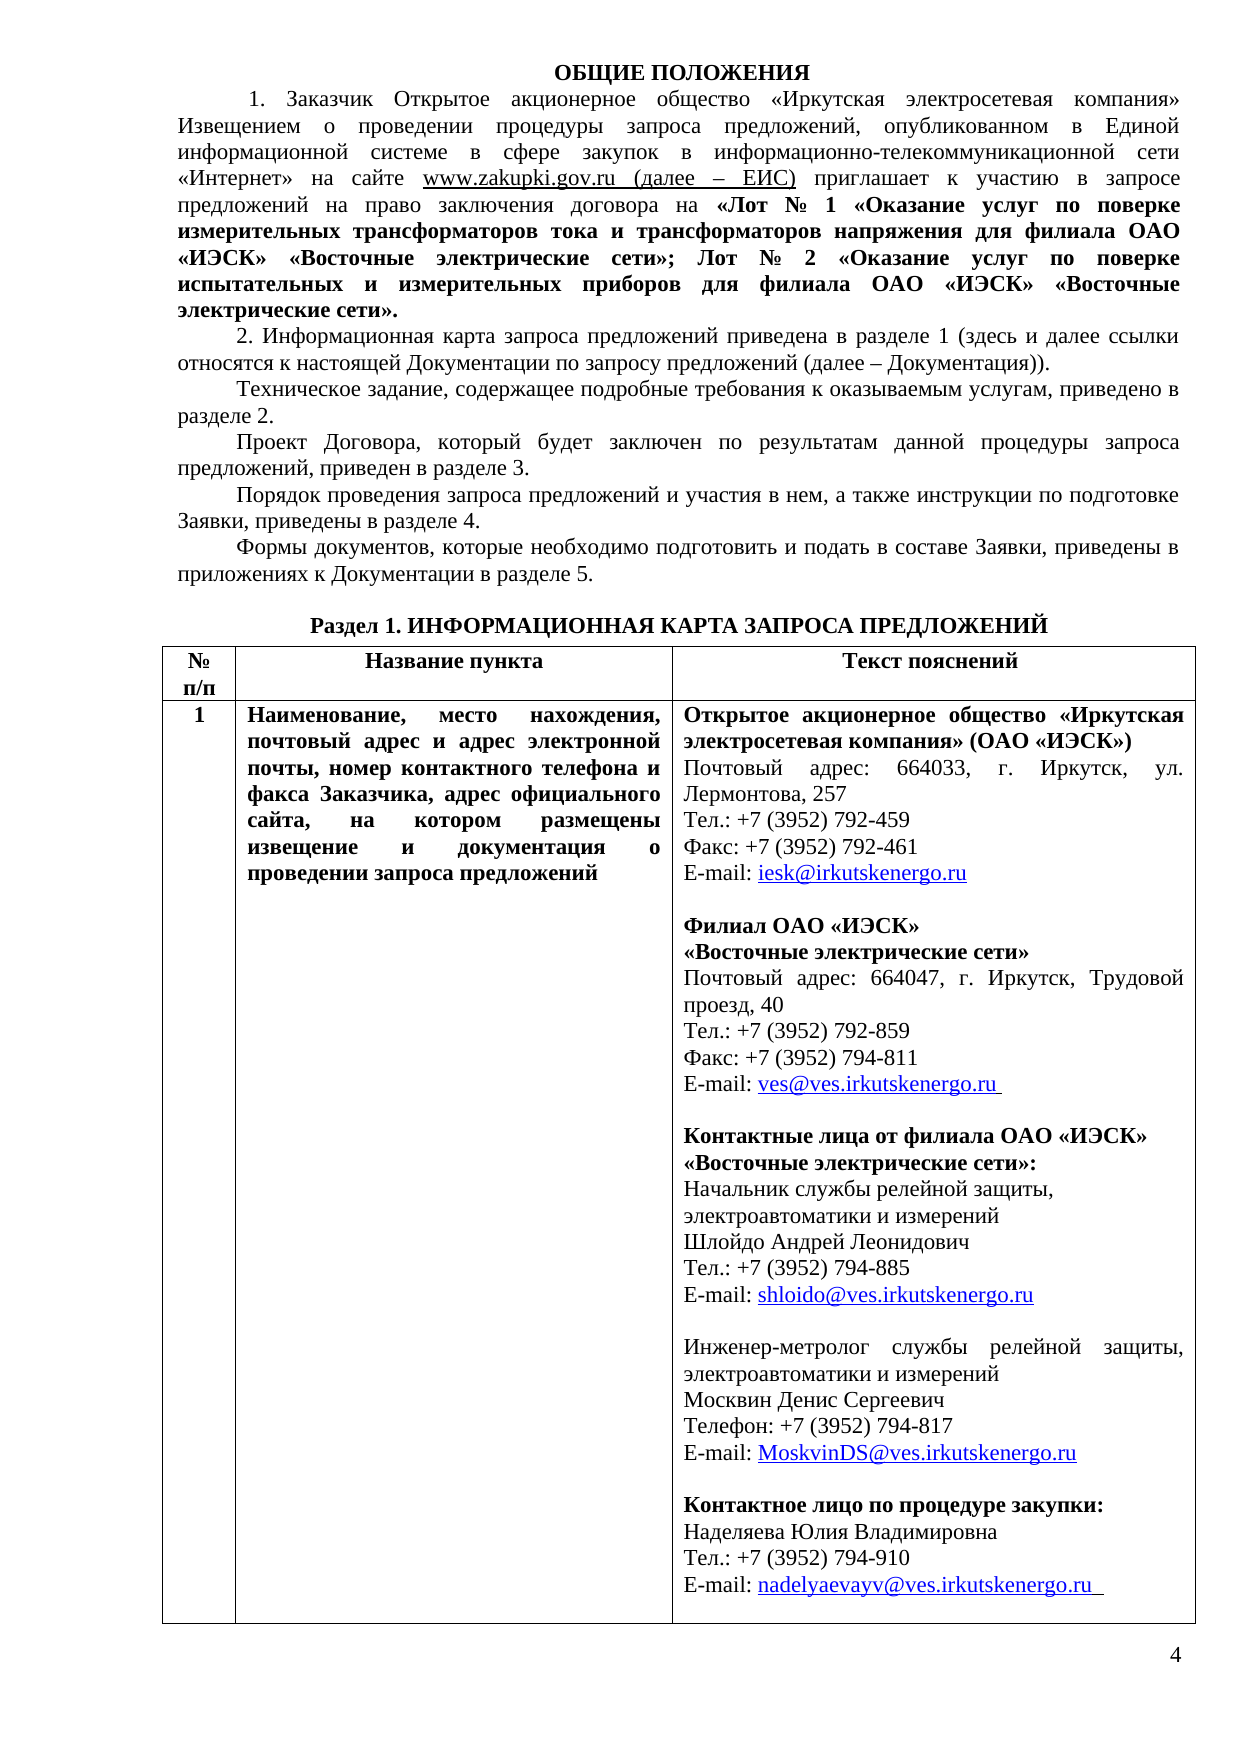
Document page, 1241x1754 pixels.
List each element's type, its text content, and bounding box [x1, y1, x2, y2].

table_cell 1 [163, 701, 235, 1623]
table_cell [236, 701, 672, 1623]
list Техническое задание, содержащее подробные требования к оказываемым услугам, приведено в разделе 2. [177, 375, 1181, 428]
list 2. Информационная карта запроса предложений приведена в разделе 1 (здесь и далее ссылки относятся к настоящей Документации по запросу предложений (далее – Документация)). [177, 323, 1181, 375]
subtitle ОБЩИЕ ПОЛОЖЕНИЯ [177, 59, 1181, 85]
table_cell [673, 701, 1195, 1623]
table_header № п/п [163, 647, 235, 700]
list Проект Договора, который будет заключен по результатам данной процедуры запроса предложений, приведен в разделе 3. [177, 428, 1181, 481]
table_header Название пункта [236, 647, 672, 700]
text 1. Заказчик Открытое акционерное общество «Иркутская электросетевая компания» Извещением о проведении процедуры запроса предложений, опубликованном в Единой информационной системе в сфере закупок в информационно-телекоммуникационной сети «Интернет» на сайте www.zakupki.gov.ru (далее – ЕИС) приглашает к участию в запросе предложений на право заключения договора на «Лот № 1 «Оказание услуг по поверке измерительных трансформаторов тока и трансформаторов напряжения для филиала ОАО «ИЭСК» «Восточные электрические сети»; Лот № 2 «Оказание услуг по поверке испытательных и измерительных приборов для филиала ОАО «ИЭСК» «Восточные электрические сети». [177, 85, 1181, 323]
table_header Текст пояснений [673, 647, 1195, 700]
list Порядок проведения запроса предложений и участия в нем, а также инструкции по подготовке Заявки, приведены в разделе 4. [177, 481, 1181, 533]
subtitle Раздел 1. ИНФОРМАЦИОННАЯ КАРТА ЗАПРОСА ПРЕДЛОЖЕНИЙ [177, 612, 1181, 639]
list Формы документов, которые необходимо подготовить и подать в составе Заявки, приведены в приложениях к Документации в разделе 5. [177, 533, 1181, 586]
